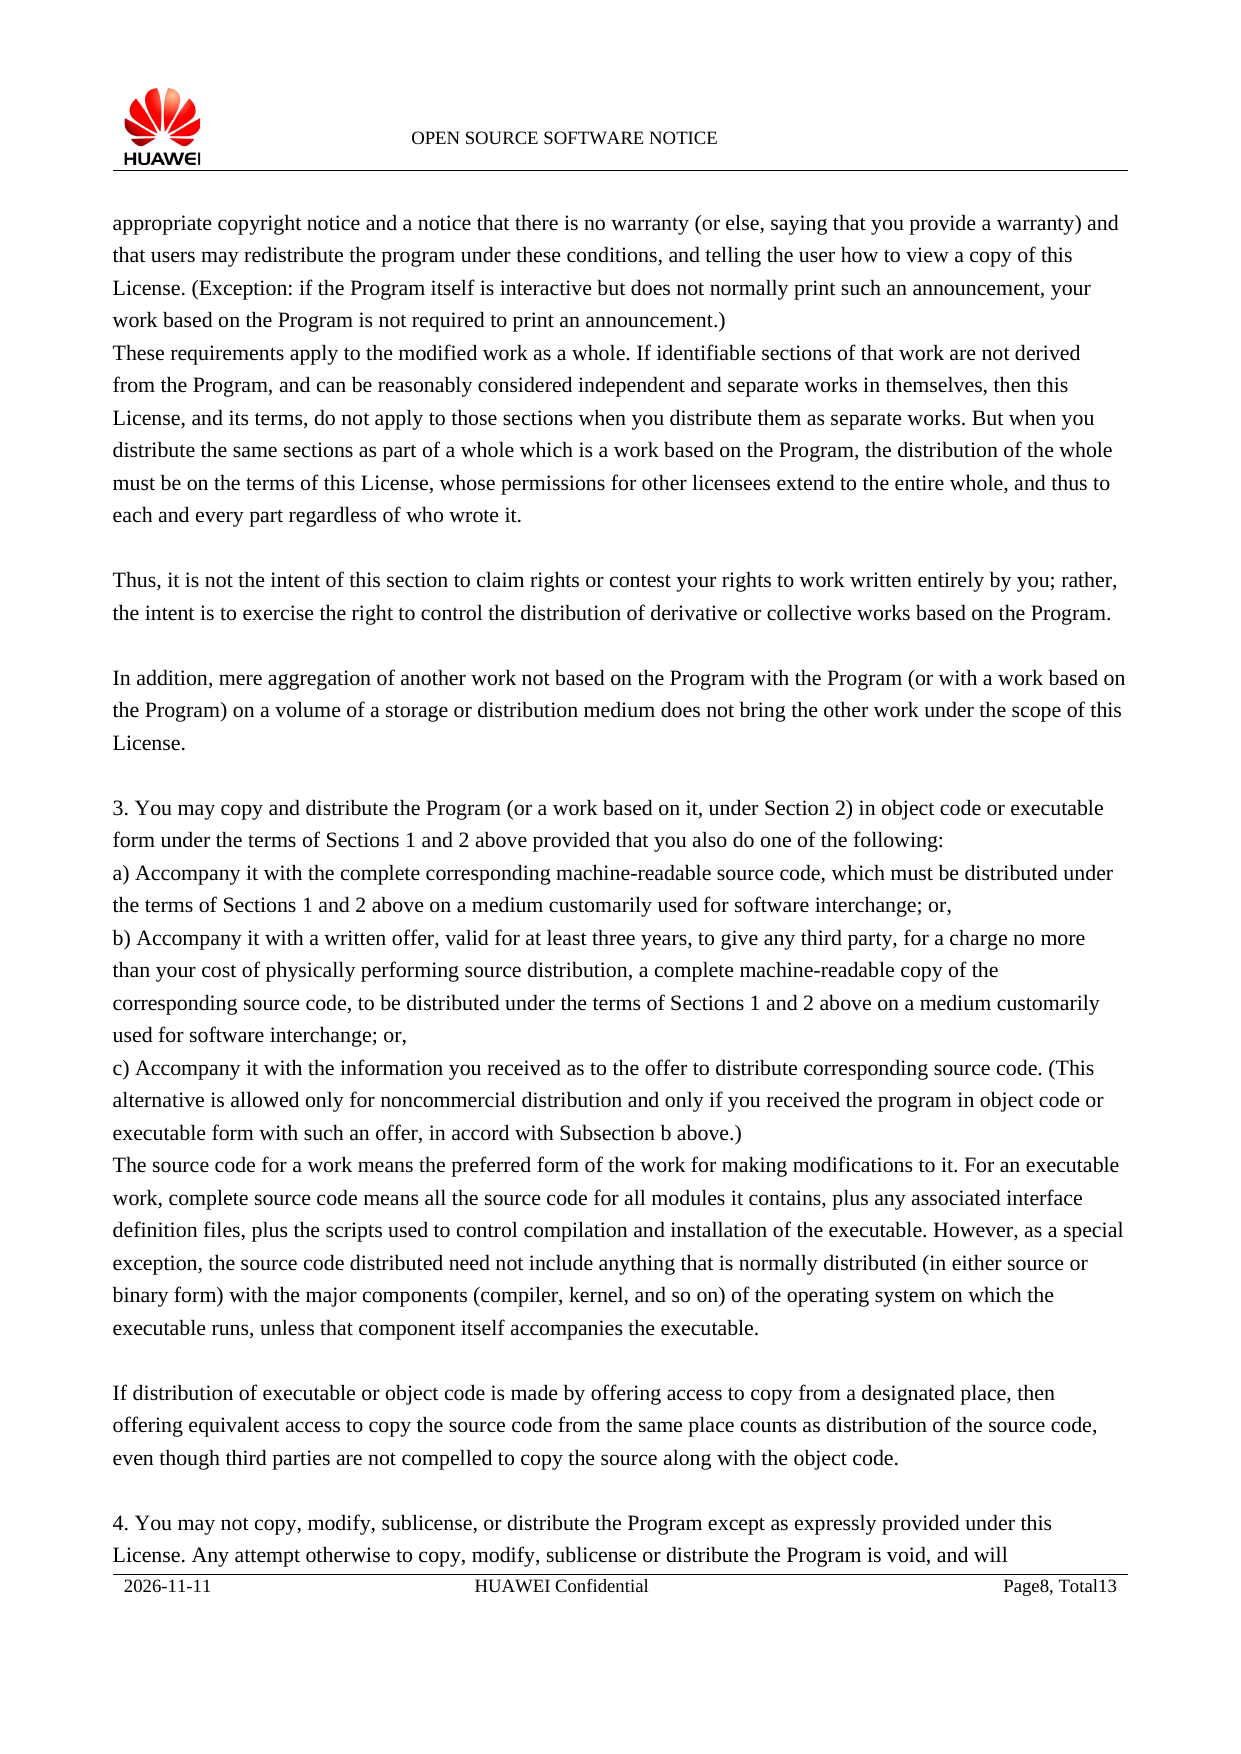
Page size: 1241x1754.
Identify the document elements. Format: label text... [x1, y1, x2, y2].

picture [124, 88, 201, 165]
